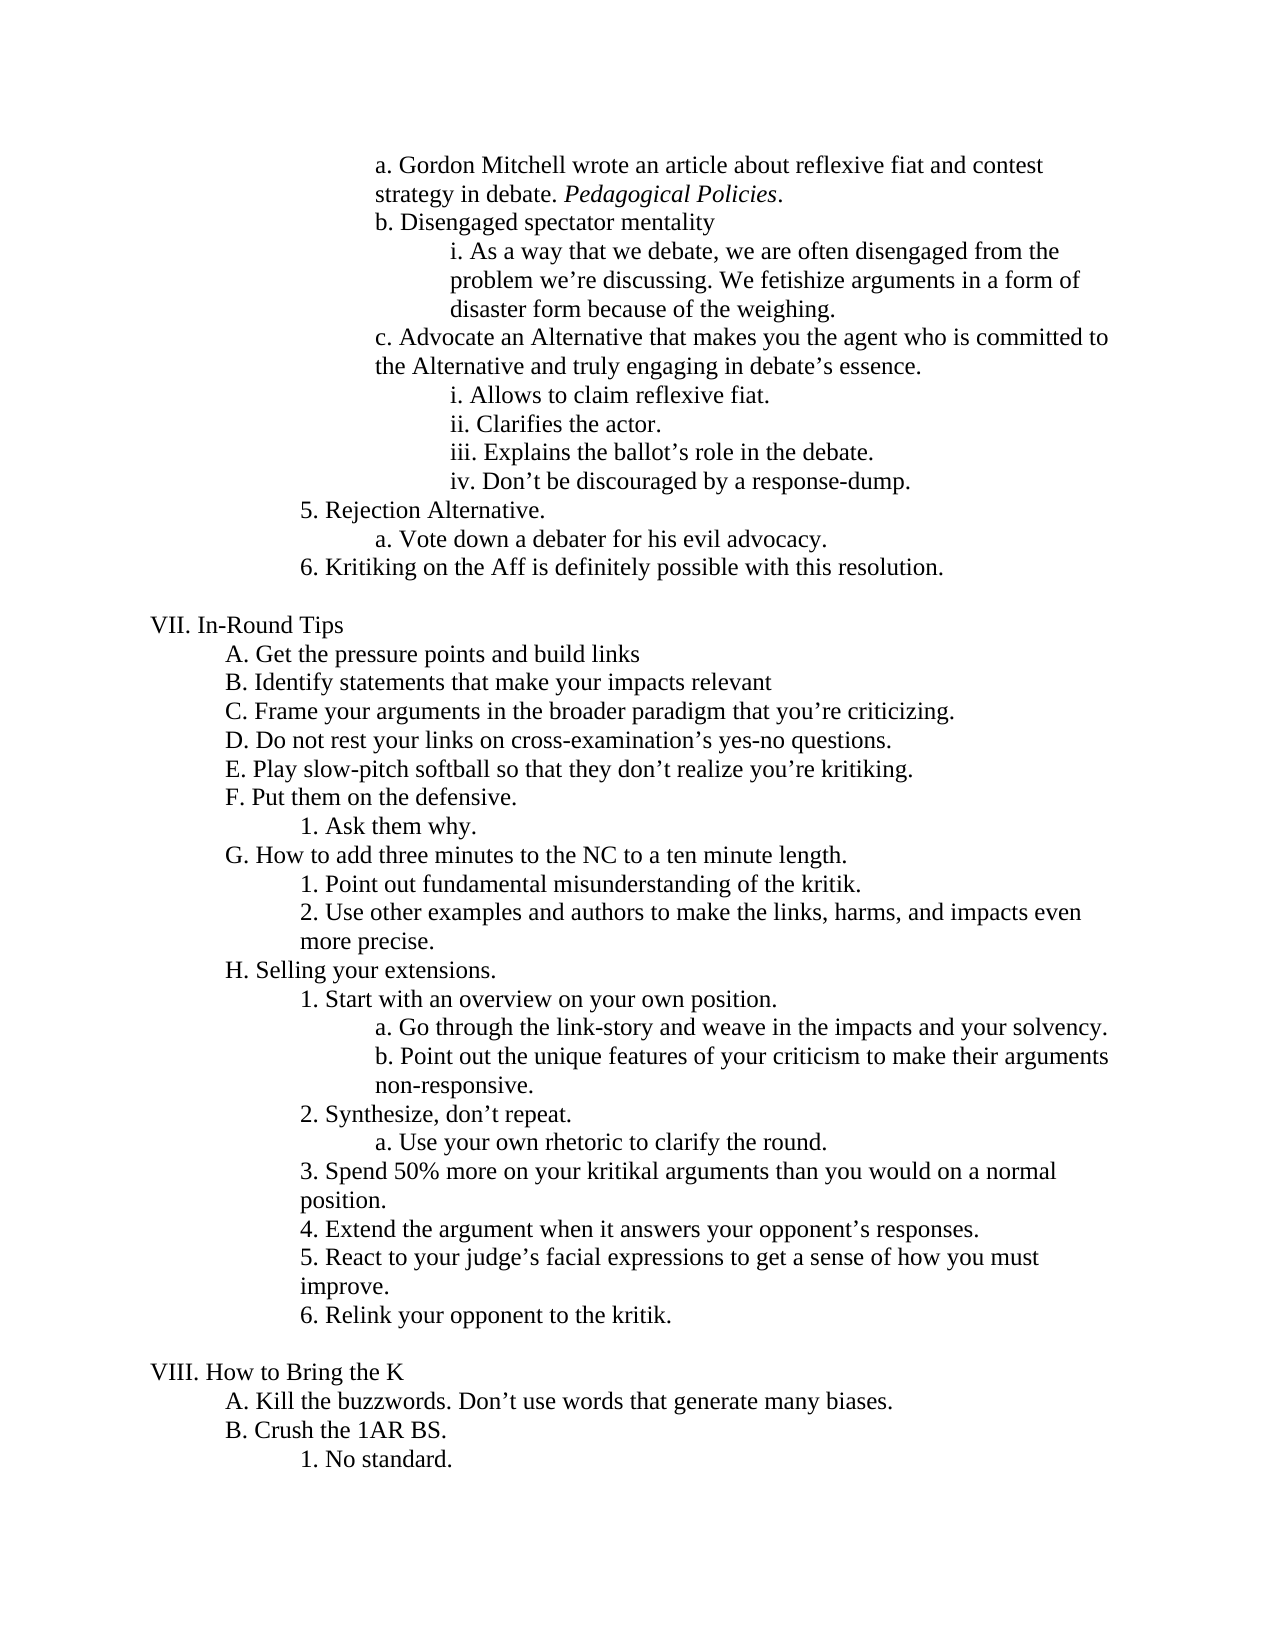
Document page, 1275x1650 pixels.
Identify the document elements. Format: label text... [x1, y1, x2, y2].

text A. Kill the buzzwords. Don’t use words that generate many biases. [150, 1386, 1125, 1415]
text c. Advocate an Alternative that makes you the agent who is committed to the Alternative and truly engaging in debate’s essence. [375, 322, 1125, 380]
text ii. Clarifies the actor. [375, 409, 1125, 437]
text 1. Start with an overview on your own position. [150, 984, 1125, 1012]
text i. Allows to claim reflexive fiat. [375, 380, 1125, 409]
text 3. Spend 50% more on your kritikal arguments than you would on a normal position. [300, 1156, 1125, 1214]
text 5. Rejection Alternative. [150, 495, 1125, 524]
text D. Do not rest your links on cross-examination’s yes-no questions. [150, 725, 1125, 754]
text H. Selling your extensions. [150, 955, 1125, 984]
text B. Crush the 1AR BS. [150, 1415, 1125, 1444]
text C. Frame your arguments in the broader paradigm that you’re criticizing. [150, 696, 1125, 725]
text 5. React to your judge’s facial expressions to get a sense of how you must improve. [300, 1242, 1125, 1300]
text G. How to add three minutes to the NC to a ten minute length. [150, 840, 1125, 869]
text 2. Synthesize, don’t repeat. [150, 1099, 1125, 1127]
text a. Use your own rhetoric to clarify the round. [150, 1127, 1125, 1156]
text B. Identify statements that make your impacts relevant [150, 667, 1125, 696]
text iv. Don’t be discouraged by a response-dump. [375, 466, 1125, 495]
text b. Point out the unique features of your criticism to make their arguments non-responsive. [375, 1041, 1125, 1099]
text i. As a way that we debate, we are often disengaged from the problem we’re discussing. We fetishize arguments in a form of disaster form because of the weighing. [450, 236, 1125, 322]
text b. Disengaged spectator mentality [375, 207, 1125, 236]
text a. Vote down a debater for his evil advocacy. [150, 524, 1125, 552]
text 6. Relink your opponent to the kritik. [300, 1300, 1125, 1329]
text 4. Extend the argument when it answers your opponent’s responses. [300, 1214, 1125, 1242]
text E. Play slow-pitch softball so that they don’t realize you’re kritiking. [150, 754, 1125, 782]
text 1. No standard. [300, 1444, 1125, 1472]
text VII. In-Round Tips [150, 610, 1125, 639]
text a. Go through the link-story and weave in the impacts and your solvency. [150, 1012, 1125, 1041]
text iii. Explains the ballot’s role in the debate. [375, 437, 1125, 466]
text 2. Use other examples and authors to make the links, harms, and impacts even more precise. [300, 897, 1125, 955]
text F. Put them on the defensive. [150, 782, 1125, 811]
text 1. Ask them why. [150, 811, 1125, 840]
text 1. Point out fundamental misunderstanding of the kritik. [150, 869, 1125, 897]
text A. Get the pressure points and build links [150, 639, 1125, 667]
text VIII. How to Bring the K [150, 1357, 1125, 1386]
text a. Gordon Mitchell wrote an article about reflexive fiat and contest strategy in debate. Pedagogical Policies. [375, 150, 1125, 207]
text 6. Kritiking on the Aff is definitely possible with this resolution. [150, 552, 1125, 581]
